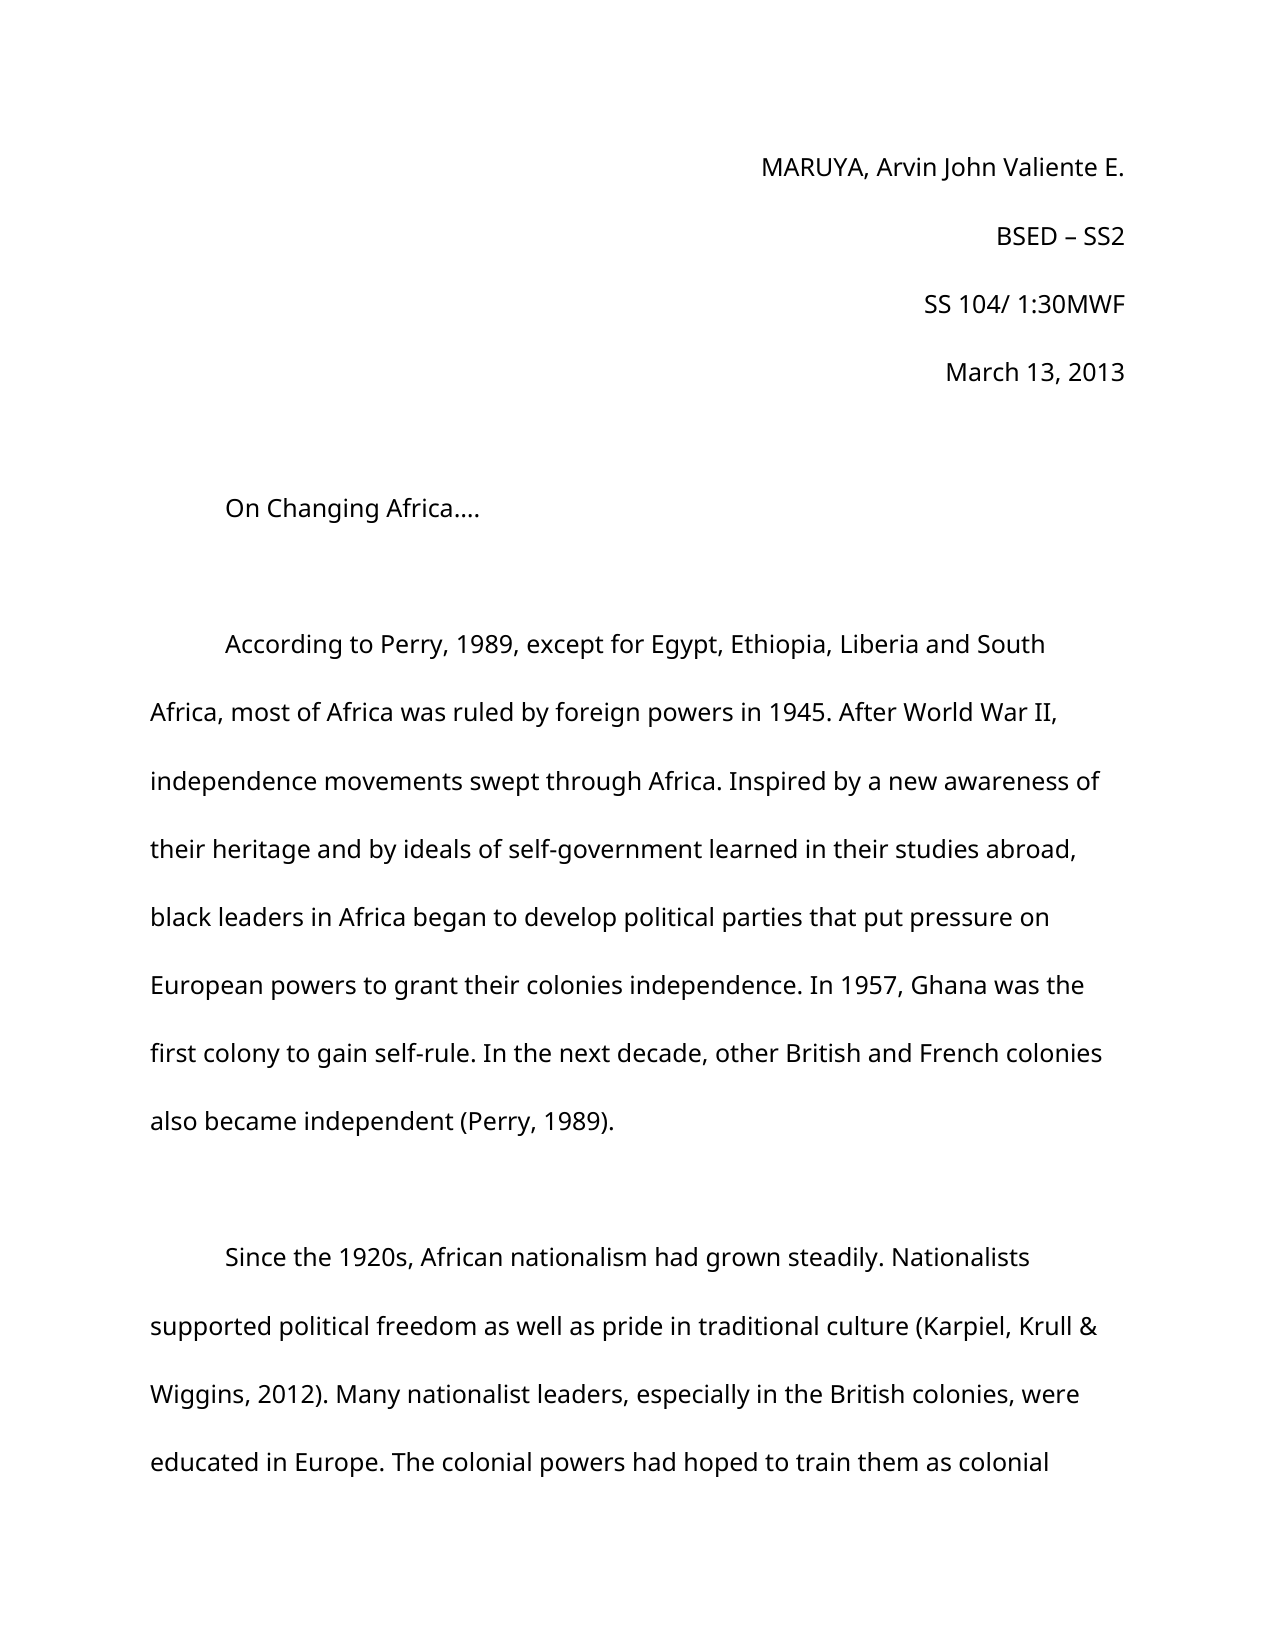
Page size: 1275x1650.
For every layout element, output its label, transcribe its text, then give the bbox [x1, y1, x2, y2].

text According to Perry, 1989, except for Egypt, Ethiopia, Liberia and South Africa, most of Africa was ruled by foreign powers in 1945. After World War II, independence movements swept through Africa. Inspired by a new awareness of their heritage and by ideals of self-government learned in their studies abroad, black leaders in Africa began to develop political parties that put pressure on European powers to grant their colonies independence. In 1957, Ghana was the first colony to gain self-rule. In the next decade, other British and French colonies also became independent (Perry, 1989). [150, 627, 1125, 1138]
text March 13, 2013 [150, 354, 1125, 388]
text BSED – SS2 [150, 218, 1125, 252]
text SS 104/ 1:30MWF [150, 286, 1125, 320]
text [150, 1240, 1125, 1478]
text MARUYA, Arvin John Valiente E. [150, 150, 1125, 184]
text On Changing Africa…. [150, 491, 1125, 525]
